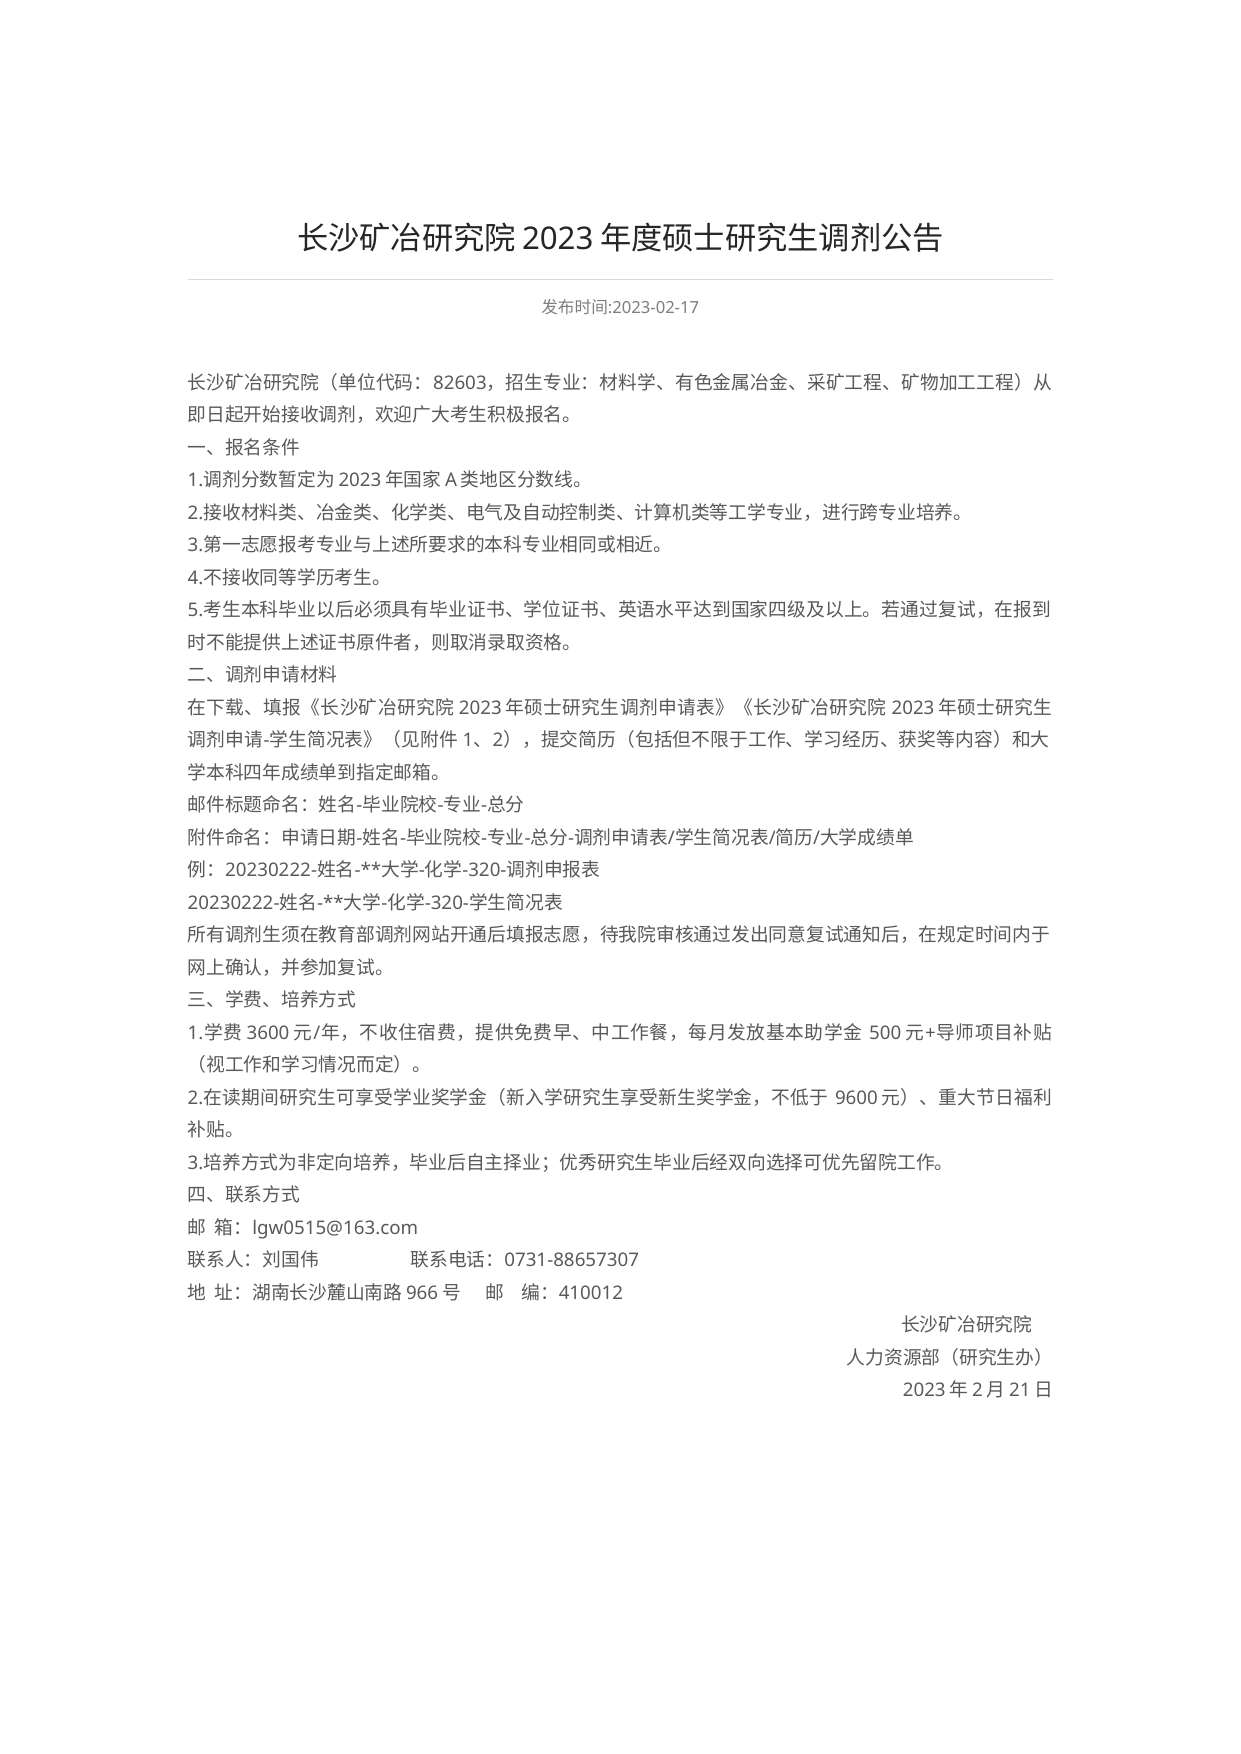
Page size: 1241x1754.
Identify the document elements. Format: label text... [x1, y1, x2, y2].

text 长沙矿冶研究院 人力资源部（研究生办） 2023年2月21日 [187, 1307, 1053, 1405]
text 长沙矿冶研究院（单位代码：82603，招生专业：材料学、有色金属冶金、采矿工程、矿物加工工程）从即日起开始接收调剂，欢迎广大考生积极报名。 一、报名条件 1.调剂分数暂定为2023年国家A类地区分数线。 2.接收材料类、冶金类、化学类、电气及自动控制类、计算机类等工学专业，进行跨专业培养。 3.第一志愿报考专业与上述所要求的本科专业相同或相近。 4.不接收同等学历考生。 5.考生本科毕业以后必须具有毕业证书、学位证书、英语水平达到国家四级及以上。若通过复试，在报到时不能提供上述证书原件者，则取消录取资格。 二、调剂申请材料 在下载、填报《长沙矿冶研究院2023年硕士研究生调剂申请表》《长沙矿冶研究院2023年硕士研究生调剂申请-学生简况表》（见附件1、2），提交简历（包括但不限于工作、学习经历、获奖等内容）和大学本科四年成绩单到指定邮箱。 邮件标题命名：姓名-毕业院校-专业-总分 附件命名：申请日期-姓名-毕业院校-专业-总分-调剂申请表/学生简况表/简历/大学成绩单 例：20230222-姓名-**大学-化学-320-调剂申报表 20230222-姓名-**大学-化学-320-学生简况表 所有调剂生须在教育部调剂网站开通后填报志愿，待我院审核通过发出同意复试通知后，在规定时间内于网上确认，并参加复试。 三、学费、培养方式 1.学费3600元/年，不收住宿费，提供免费早、中工作餐，每月发放基本助学金500元+导师项目补贴（视工作和学习情况而定）。 2.在读期间研究生可享受学业奖学金（新入学研究生享受新生奖学金，不低于9600元）、重大节日福利补贴。 3.培养方式为非定向培养，毕业后自主择业；优秀研究生毕业后经双向选择可优先留院工作。 四、联系方式 邮 箱：lgw0515@163.com 联系人：刘国伟 联系电话：0731-88657307 地 址：湖南长沙麓山南路966号 邮 编：410012 [187, 365, 1053, 1307]
text 发布时间:2023-02-17 [187, 291, 1053, 323]
text 长沙矿冶研究院2023年度硕士研究生调剂公告 [187, 204, 1053, 280]
